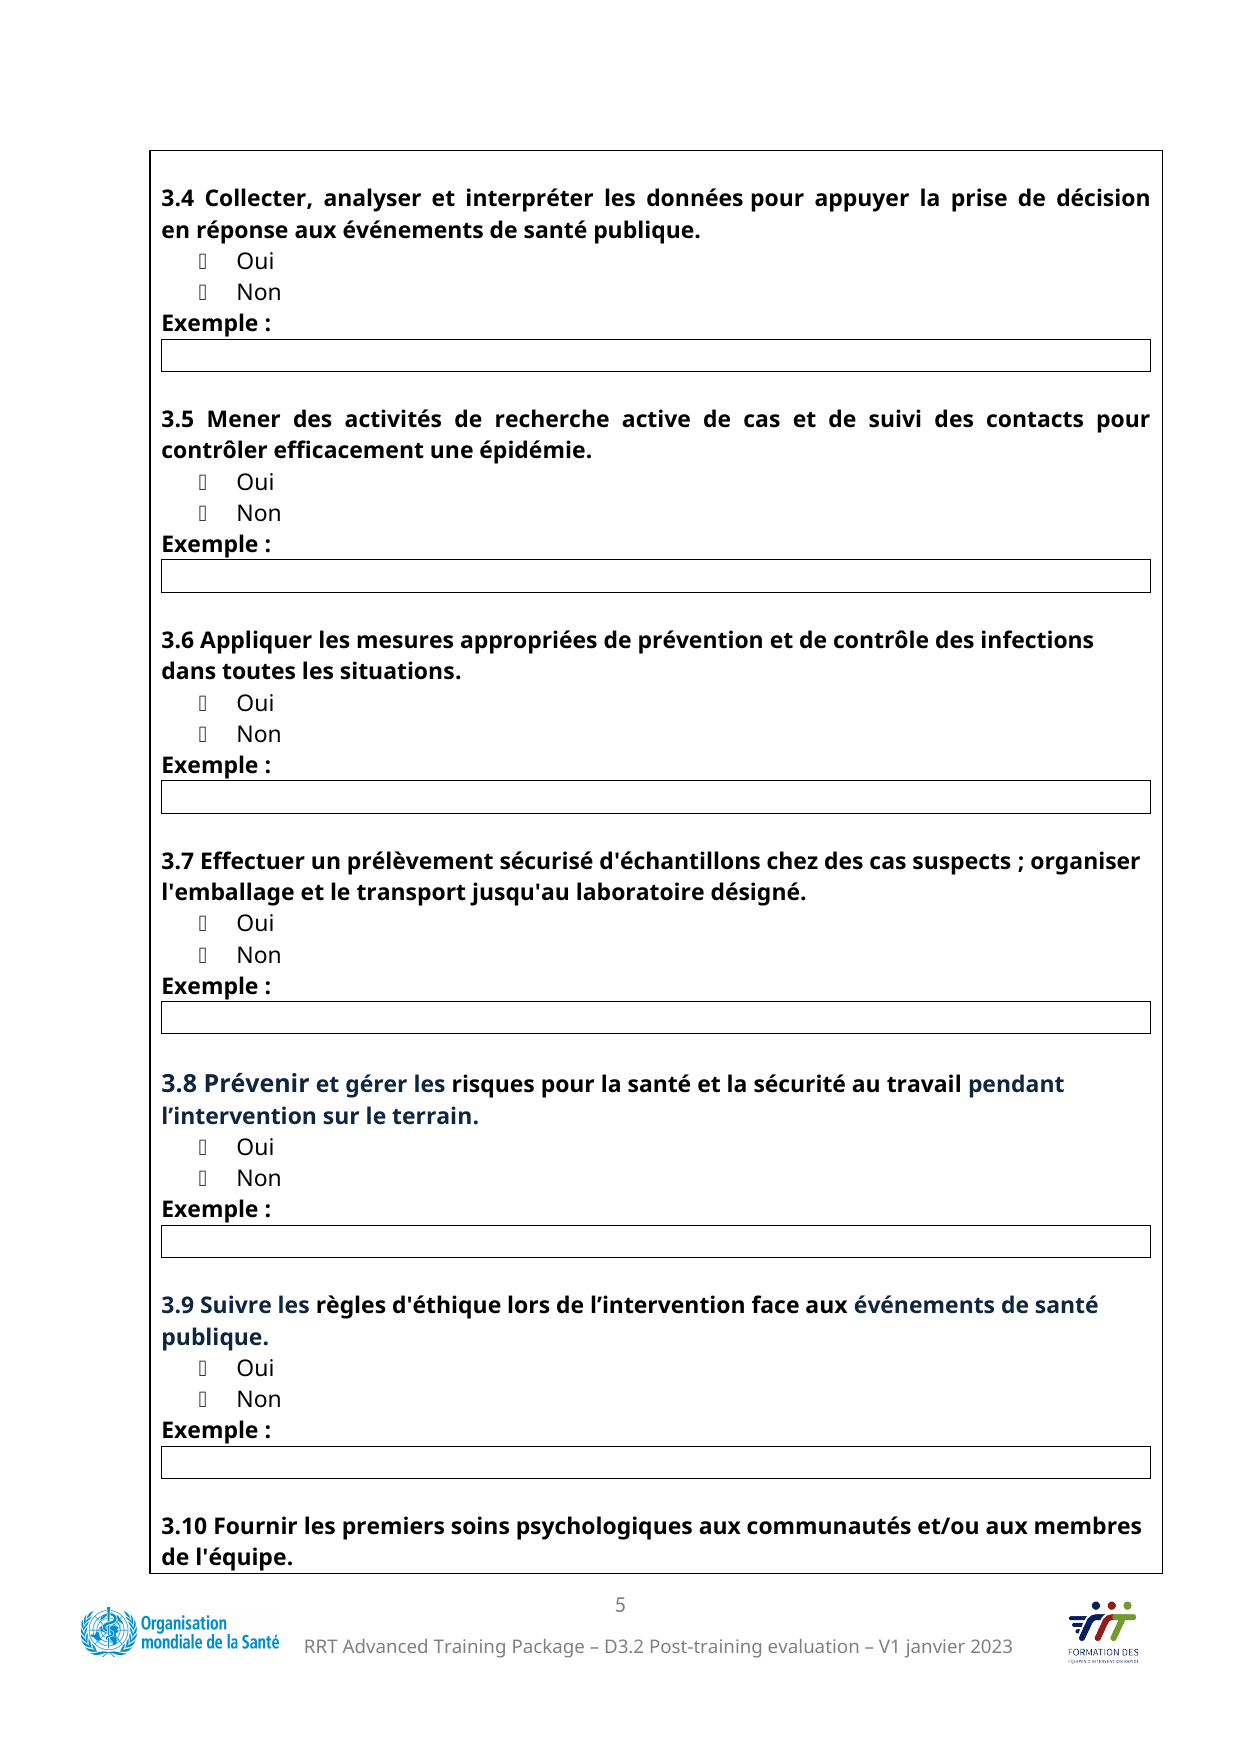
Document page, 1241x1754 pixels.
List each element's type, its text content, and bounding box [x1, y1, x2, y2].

picture [80, 1607, 279, 1657]
picture [1068, 1601, 1139, 1664]
